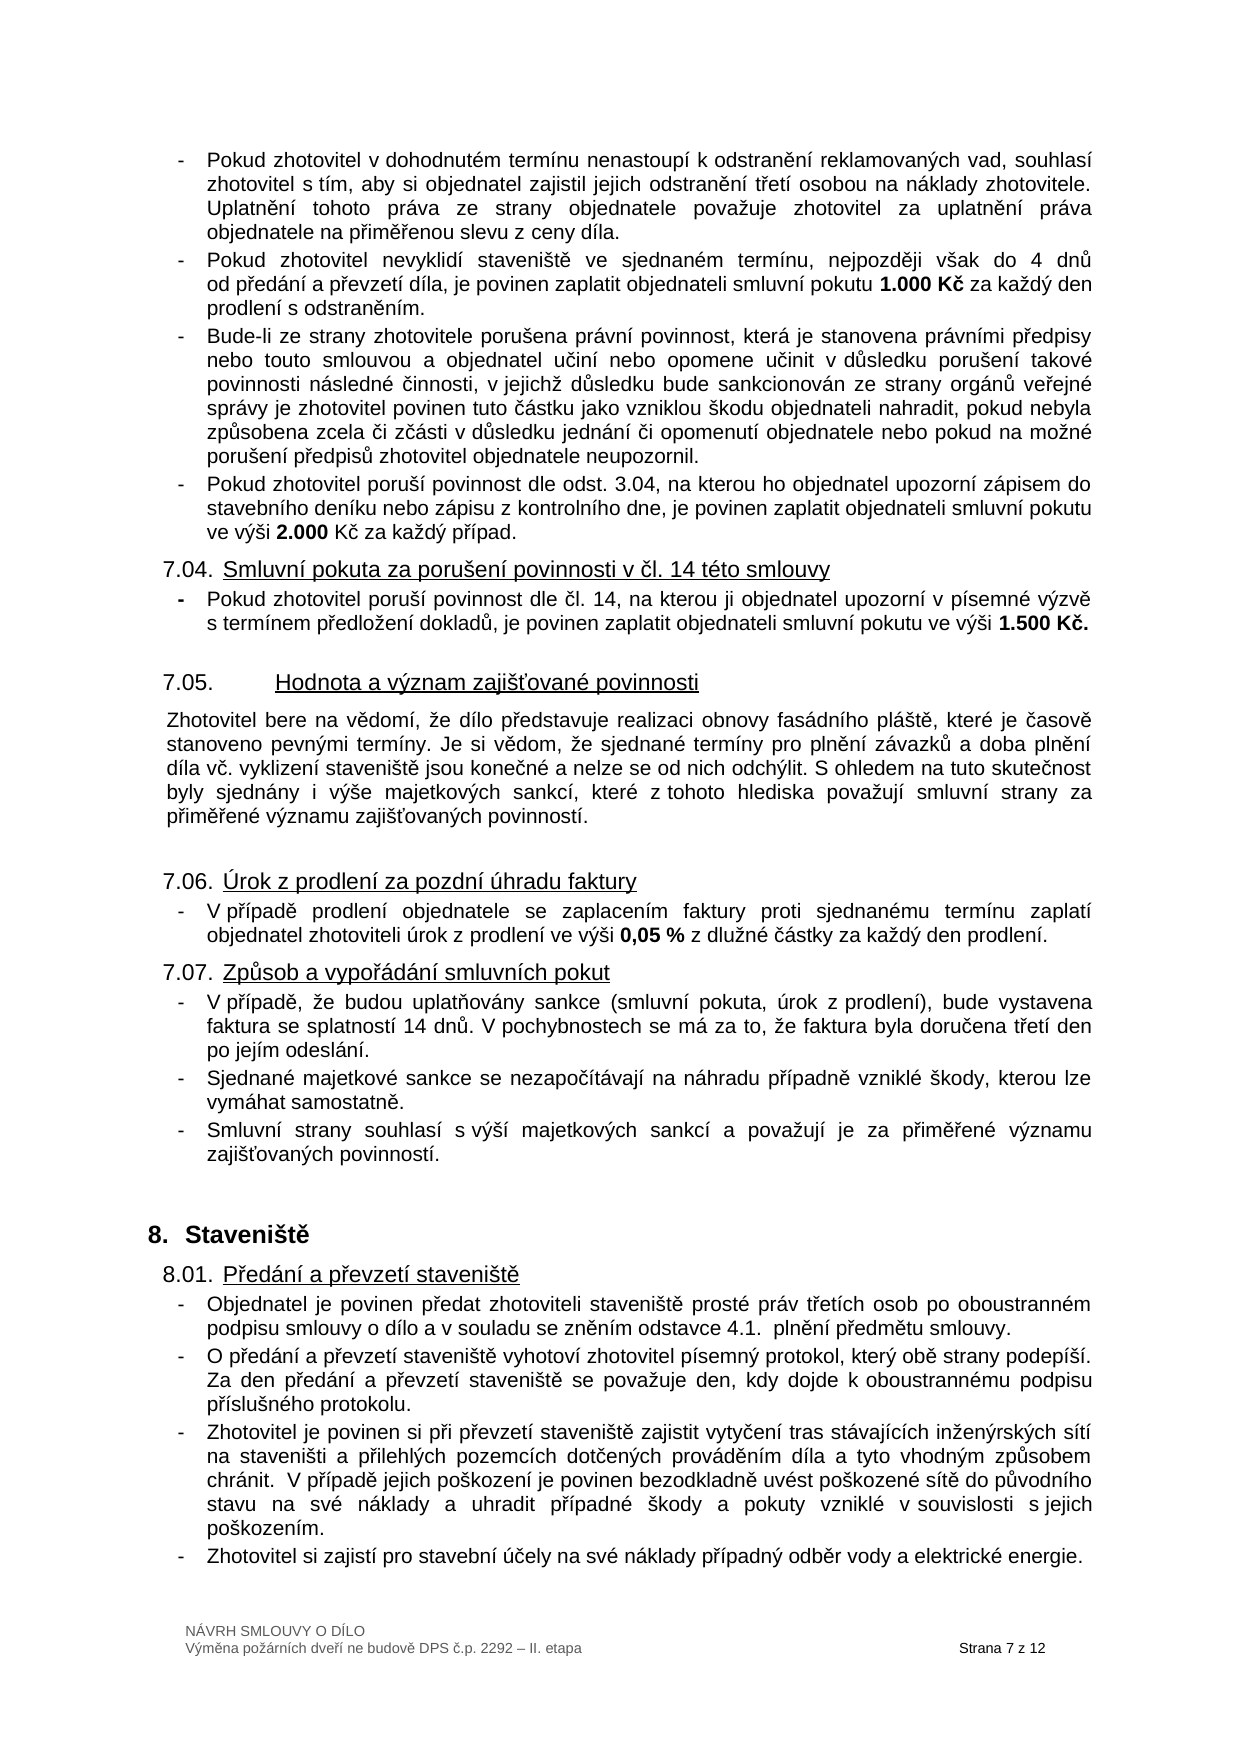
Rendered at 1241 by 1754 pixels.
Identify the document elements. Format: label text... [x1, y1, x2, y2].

text Pokud zhotovitel v dohodnutém termínu nenastoupí k odstranění reklamovaných vad, souhlasí zhotovitel s tím, aby si objednatel zajistil jejich odstranění třetí osobou na náklady zhotovitele. Uplatnění tohoto práva ze strany objednatele považuje zhotovitel za uplatnění práva objednatele na přiměřenou slevu z ceny díla. [177, 148, 1093, 243]
text Pokud zhotovitel poruší povinnost dle odst. 3.04, na kterou ho objednatel upozorní zápisem do stavebního deníku nebo zápisu z kontrolního dne, je povinen zaplatit objednateli smluvní pokutu ve výši 2.000 Kč za každý případ. [177, 472, 1093, 543]
subtitle Předání a převzetí staveniště [162, 1261, 1093, 1287]
text Zhotovitel je povinen si při převzetí staveniště zajistit vytyčení tras stávajících inženýrských sítí na staveništi a přilehlých pozemcích dotčených prováděním díla a tyto vhodným způsobem chránit. V případě jejich poškození je povinen bezodkladně uvést poškozené sítě do původního stavu na své náklady a uhradit případné škody a pokuty vzniklé v souvislosti s jejich poškozením. [177, 1419, 1093, 1539]
text Smluvní strany souhlasí s výší majetkových sankcí a považují je za přiměřené významu zajišťovaných povinností. [177, 1118, 1093, 1166]
text V případě, že budou uplatňovány sankce (smluvní pokuta, úrok z prodlení), bude vystavena faktura se splatností 14 dnů. V pochybnostech se má za to, že faktura byla doručena třetí den po jejím odeslání. [177, 989, 1093, 1061]
subtitle Způsob a vypořádání smluvních pokut [162, 959, 1093, 985]
subtitle Smluvní pokuta za porušení povinnosti v čl. 14 této smlouvy [162, 556, 1093, 582]
subtitle Hodnota a význam zajišťované povinnosti [162, 669, 1093, 695]
text Zhotovitel si zajistí pro stavební účely na své náklady případný odběr vody a elektrické energie. [177, 1543, 1093, 1567]
text Objednatel je povinen předat zhotoviteli staveniště prosté práv třetích osob po oboustranném podpisu smlouvy o dílo a v souladu se zněním odstavce 4.1. plnění předmětu smlouvy. [177, 1291, 1093, 1339]
text O předání a převzetí staveniště vyhotoví zhotovitel písemný protokol, který obě strany podepíší. Za den předání a převzetí staveniště se považuje den, kdy dojde k oboustrannému podpisu příslušného protokolu. [177, 1343, 1093, 1415]
text Bude-li ze strany zhotovitele porušena právní povinnost, která je stanovena právními předpisy nebo touto smlouvou a objednatel učiní nebo opomene učinit v důsledku porušení takové povinnosti následné činnosti, v jejichž důsledku bude sankcionován ze strany orgánů veřejné správy je zhotovitel povinen tuto částku jako vzniklou škodu objednateli nahradit, pokud nebyla způsobena zcela či zčásti v důsledku jednání či opomenutí objednatele nebo pokud na možné porušení předpisů zhotovitel objednatele neupozornil. [177, 324, 1093, 467]
subtitle Úrok z prodlení za pozdní úhradu faktury [162, 868, 1093, 894]
list Pokud zhotovitel poruší povinnost dle čl. 14, na kterou ji objednatel upozorní v písemné výzvě s termínem předložení dokladů, je povinen zaplatit objednateli smluvní pokutu ve výši 1.500 Kč. [177, 586, 1093, 634]
text Zhotovitel bere na vědomí, že dílo představuje realizaci obnovy fasádního pláště, které je časově stanoveno pevnými termíny. Je si vědom, že sjednané termíny pro plnění závazků a doba plnění díla vč. vyklizení staveniště jsou konečné a nelze se od nich odchýlit. S ohledem na tuto skutečnost byly sjednány i výše majetkových sankcí, které z tohoto hlediska považují smluvní strany za přiměřené významu zajišťovaných povinností. [166, 708, 1093, 827]
text V případě prodlení objednatele se zaplacením faktury proti sjednanému termínu zaplatí objednatel zhotoviteli úrok z prodlení ve výši 0,05 % z dlužné částky za každý den prodlení. [177, 898, 1093, 946]
subtitle Staveniště [148, 1220, 1093, 1248]
text Pokud zhotovitel nevyklidí staveniště ve sjednaném termínu, nejpozději však do 4 dnů od předání a převzetí díla, je povinen zaplatit objednateli smluvní pokutu 1.000 Kč za každý den prodlení s odstraněním. [177, 248, 1093, 319]
text Sjednané majetkové sankce se nezapočítávají na náhradu případně vzniklé škody, kterou lze vymáhat samostatně. [177, 1066, 1093, 1113]
